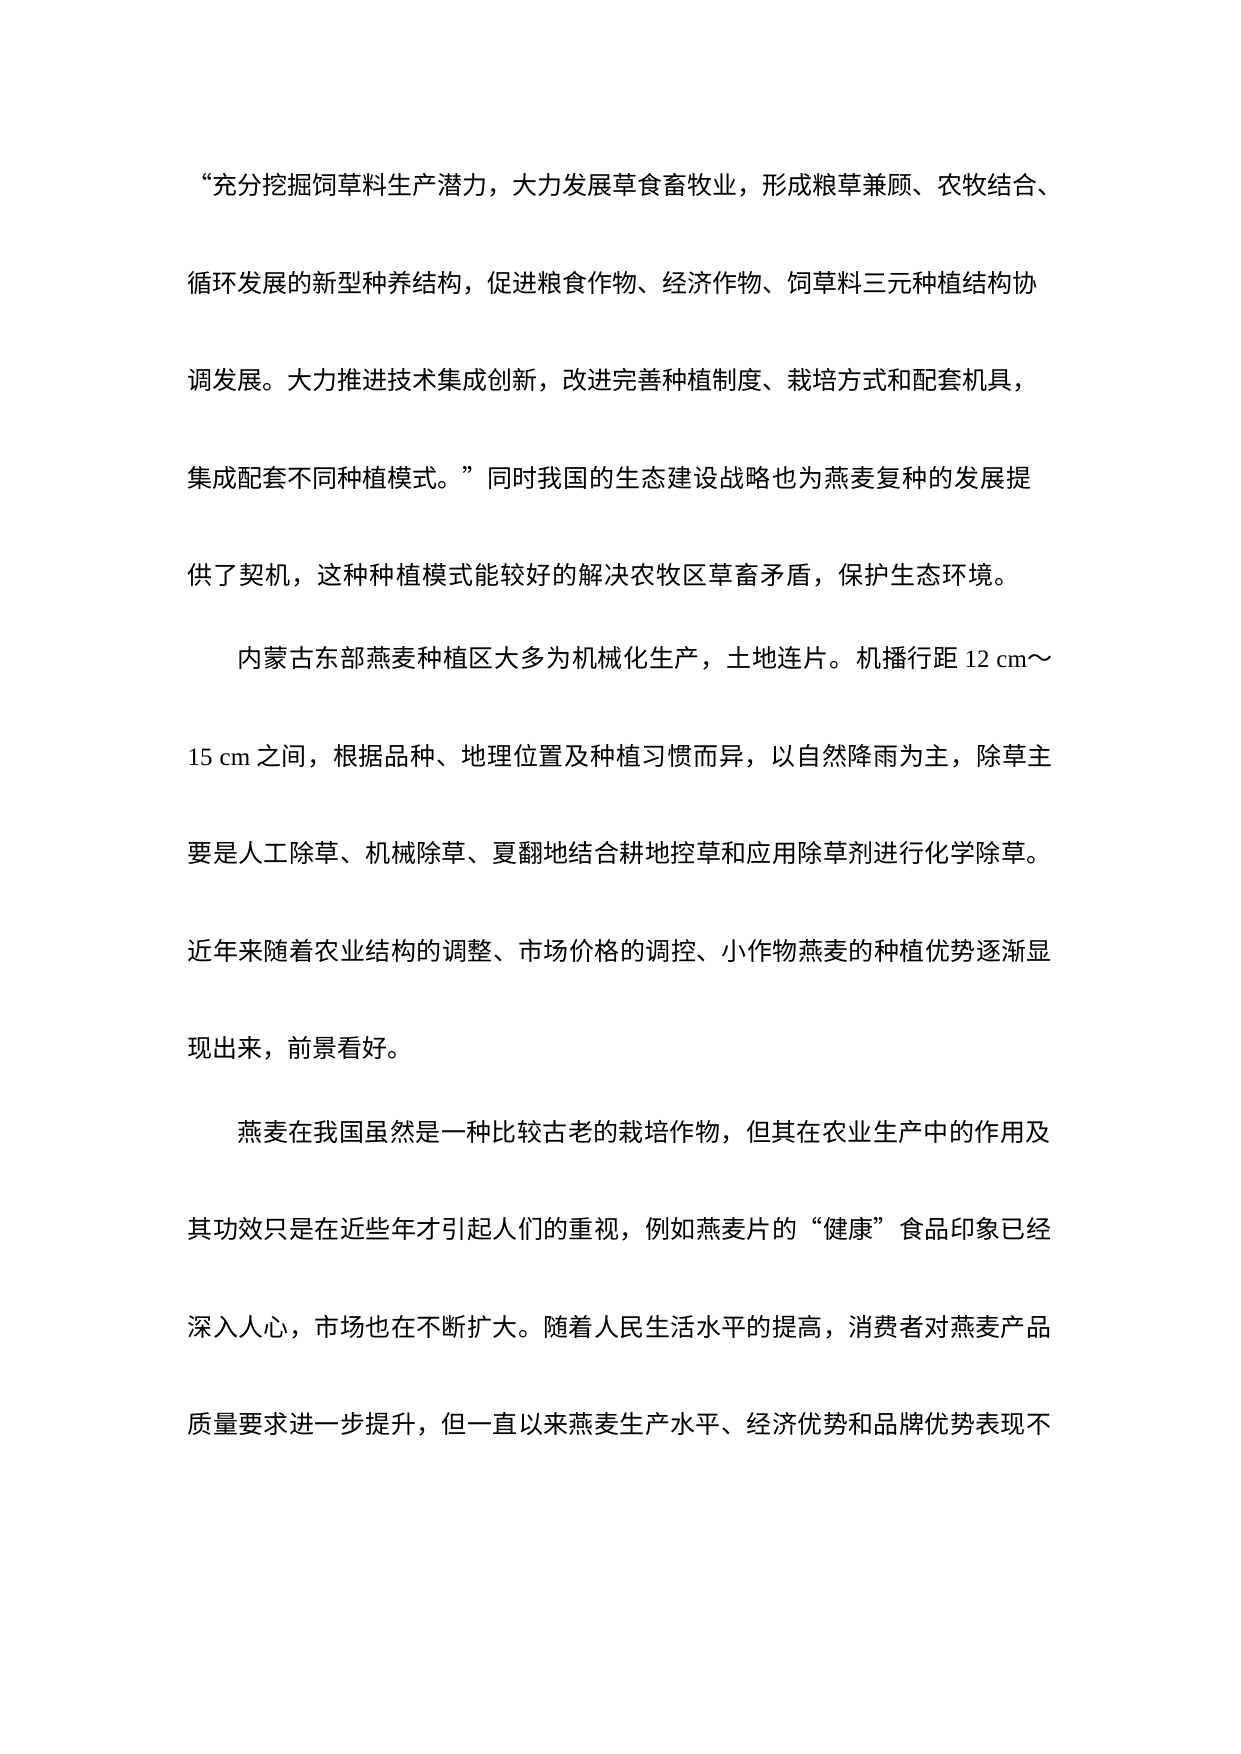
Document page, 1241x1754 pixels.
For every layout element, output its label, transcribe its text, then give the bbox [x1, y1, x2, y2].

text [187, 151, 1053, 606]
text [187, 1098, 1053, 1455]
text 内蒙古东部燕麦种植区大多为机械化生产，土地连片。机播行距12 cm～15 cm之间，根据品种、地理位置及种植习惯而异，以自然降雨为主，除草主要是人工除草、机械除草、夏翻地结合耕地控草和应用除草剂进行化学除草。近年来随着农业结构的调整、市场价格的调控、小作物燕麦的种植优势逐渐显现出来，前景看好。 [187, 624, 1053, 1079]
